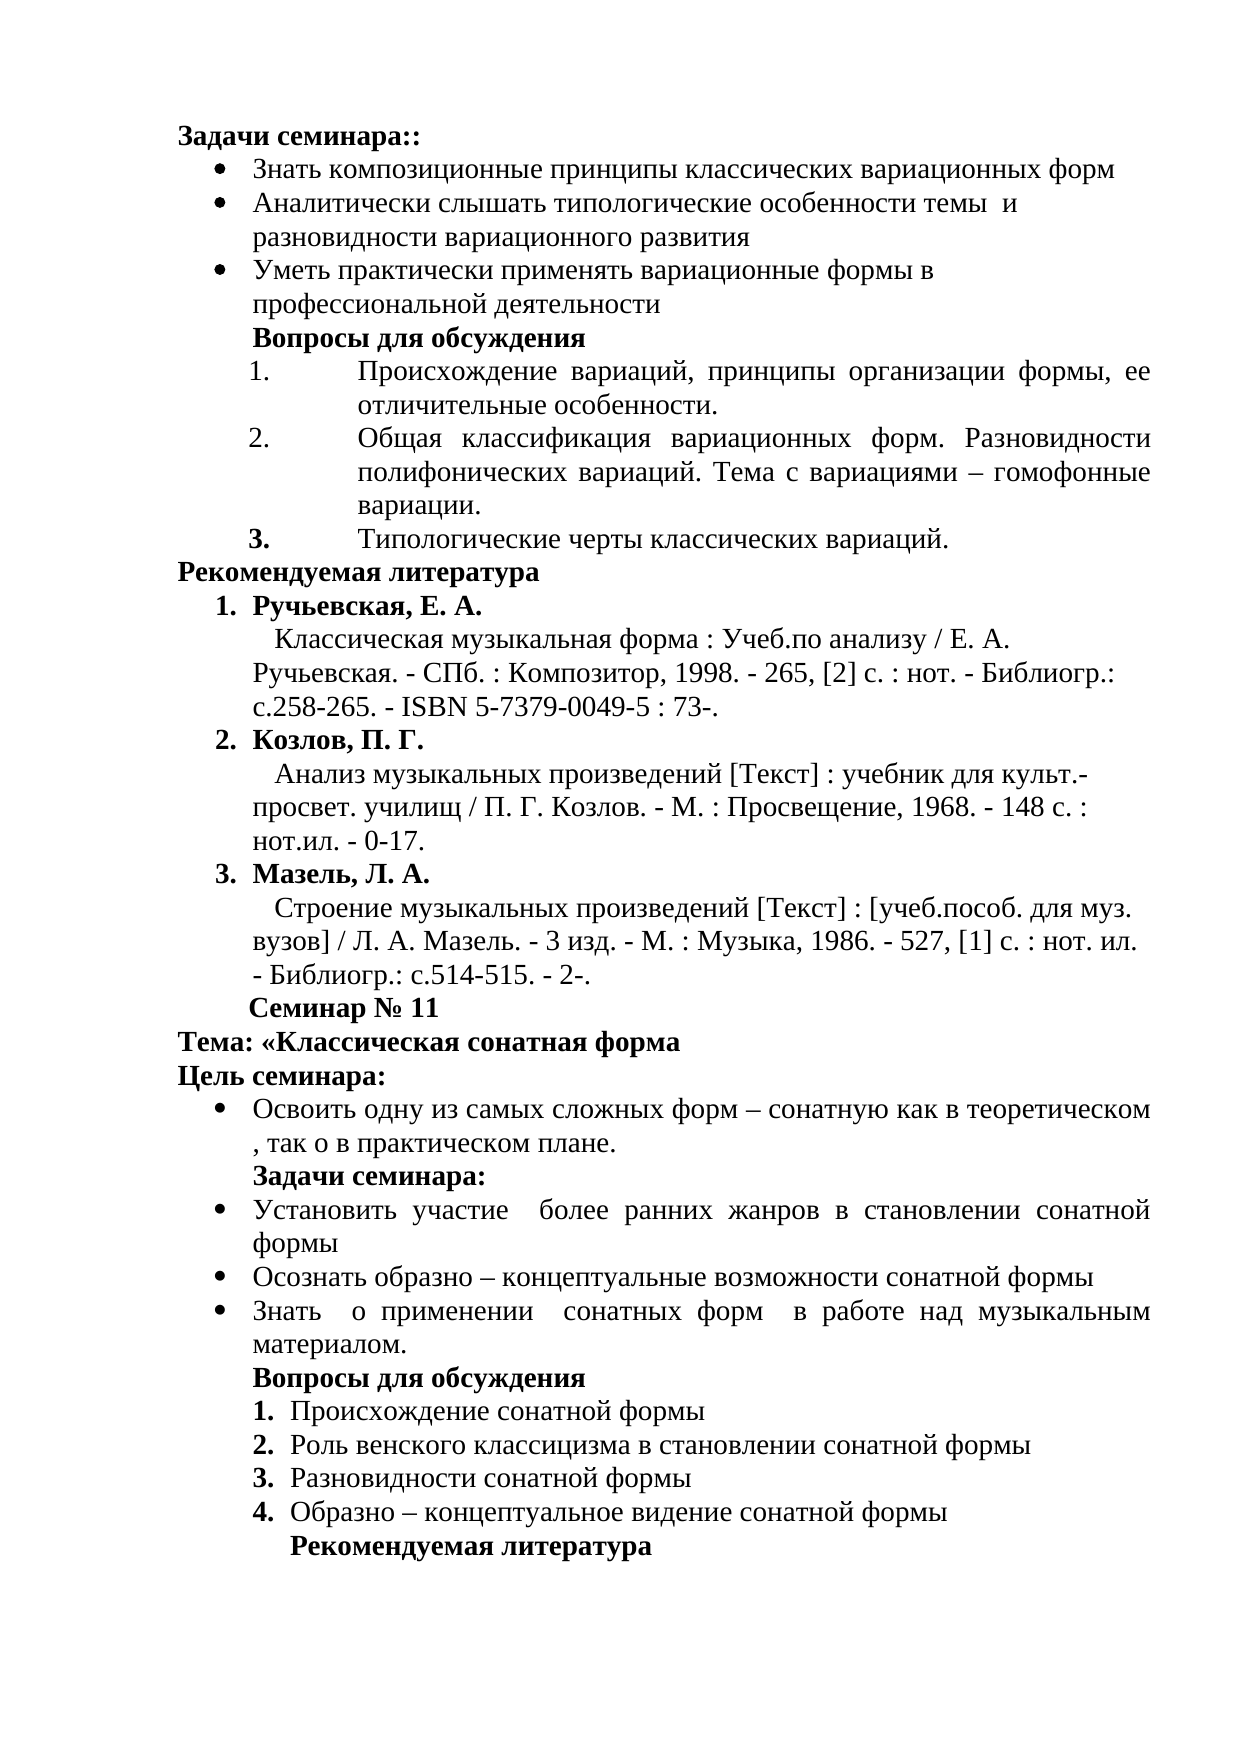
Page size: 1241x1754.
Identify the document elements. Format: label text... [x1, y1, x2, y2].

text Вопросы для обсуждения [252, 320, 1152, 353]
text Семинар № 11 [248, 991, 1152, 1024]
list Роль венского классицизма в становлении сонатной формы [252, 1427, 1152, 1461]
list Знать композиционные принципы классических вариационных форм [215, 152, 1152, 185]
list Мазель, Л. А. Строение музыкальных произведений [Текст] : [учеб.пособ. для муз. вузов] / Л. А. Мазель. - 3 изд. - М. : Музыка, 1986. - 527, [1] с. : нот. ил. - Библиогр.: с.514-515. - 2-. [215, 856, 1152, 991]
list Происхождение вариаций, принципы организации формы, ее отличительные особенности. [248, 353, 1152, 420]
list Аналитически слышать типологические особенности темы и разновидности вариационного развития [215, 185, 1152, 252]
text Рекомендуемая литература [177, 554, 1152, 588]
list Установить участие более ранних жанров в становлении сонатной формы [215, 1192, 1152, 1259]
list Образно – концептуальное видение сонатной формы [252, 1494, 1152, 1528]
list Уметь практически применять вариационные формы в профессиональной деятельности [215, 252, 1152, 320]
list Знать о применении сонатных форм в работе над музыкальным материалом. [215, 1293, 1152, 1360]
list Происхождение сонатной формы [252, 1393, 1152, 1427]
list Типологические черты классических вариаций. [248, 521, 1152, 554]
list Козлов, П. Г. Анализ музыкальных произведений [Текст] : учебник для культ.- просвет. училищ / П. Г. Козлов. - М. : Просвещение, 1968. - 148 с. : нот.ил. - 0-17. [215, 722, 1152, 856]
list Ручьевская, Е. А. Классическая музыкальная форма : Учеб.по анализу / Е. А. Ручьевская. - СПб. : Композитор, 1998. - 265, [2] с. : нот. - Библиогр.: с.258-265. - ISBN 5-7379-0049-5 : 73-. [215, 588, 1152, 722]
list Осознать образно – концептуальные возможности сонатной формы [215, 1259, 1152, 1293]
text Задачи семинара:: [177, 118, 1152, 152]
text Задачи семинара: [252, 1158, 1152, 1192]
text Цель семинара: [177, 1058, 1152, 1091]
list Общая классификация вариационных форм. Разновидности полифонических вариаций. Тема с вариациями – гомофонные вариации. [248, 420, 1152, 521]
text Тема: «Классическая сонатная форма [177, 1024, 1152, 1058]
list Разновидности сонатной формы [252, 1461, 1152, 1494]
text Рекомендуемая литература [290, 1528, 1152, 1561]
text Вопросы для обсуждения [252, 1360, 1152, 1393]
list Освоить одну из самых сложных форм – сонатную как в теоретическом , так о в практическом плане. [215, 1091, 1152, 1158]
